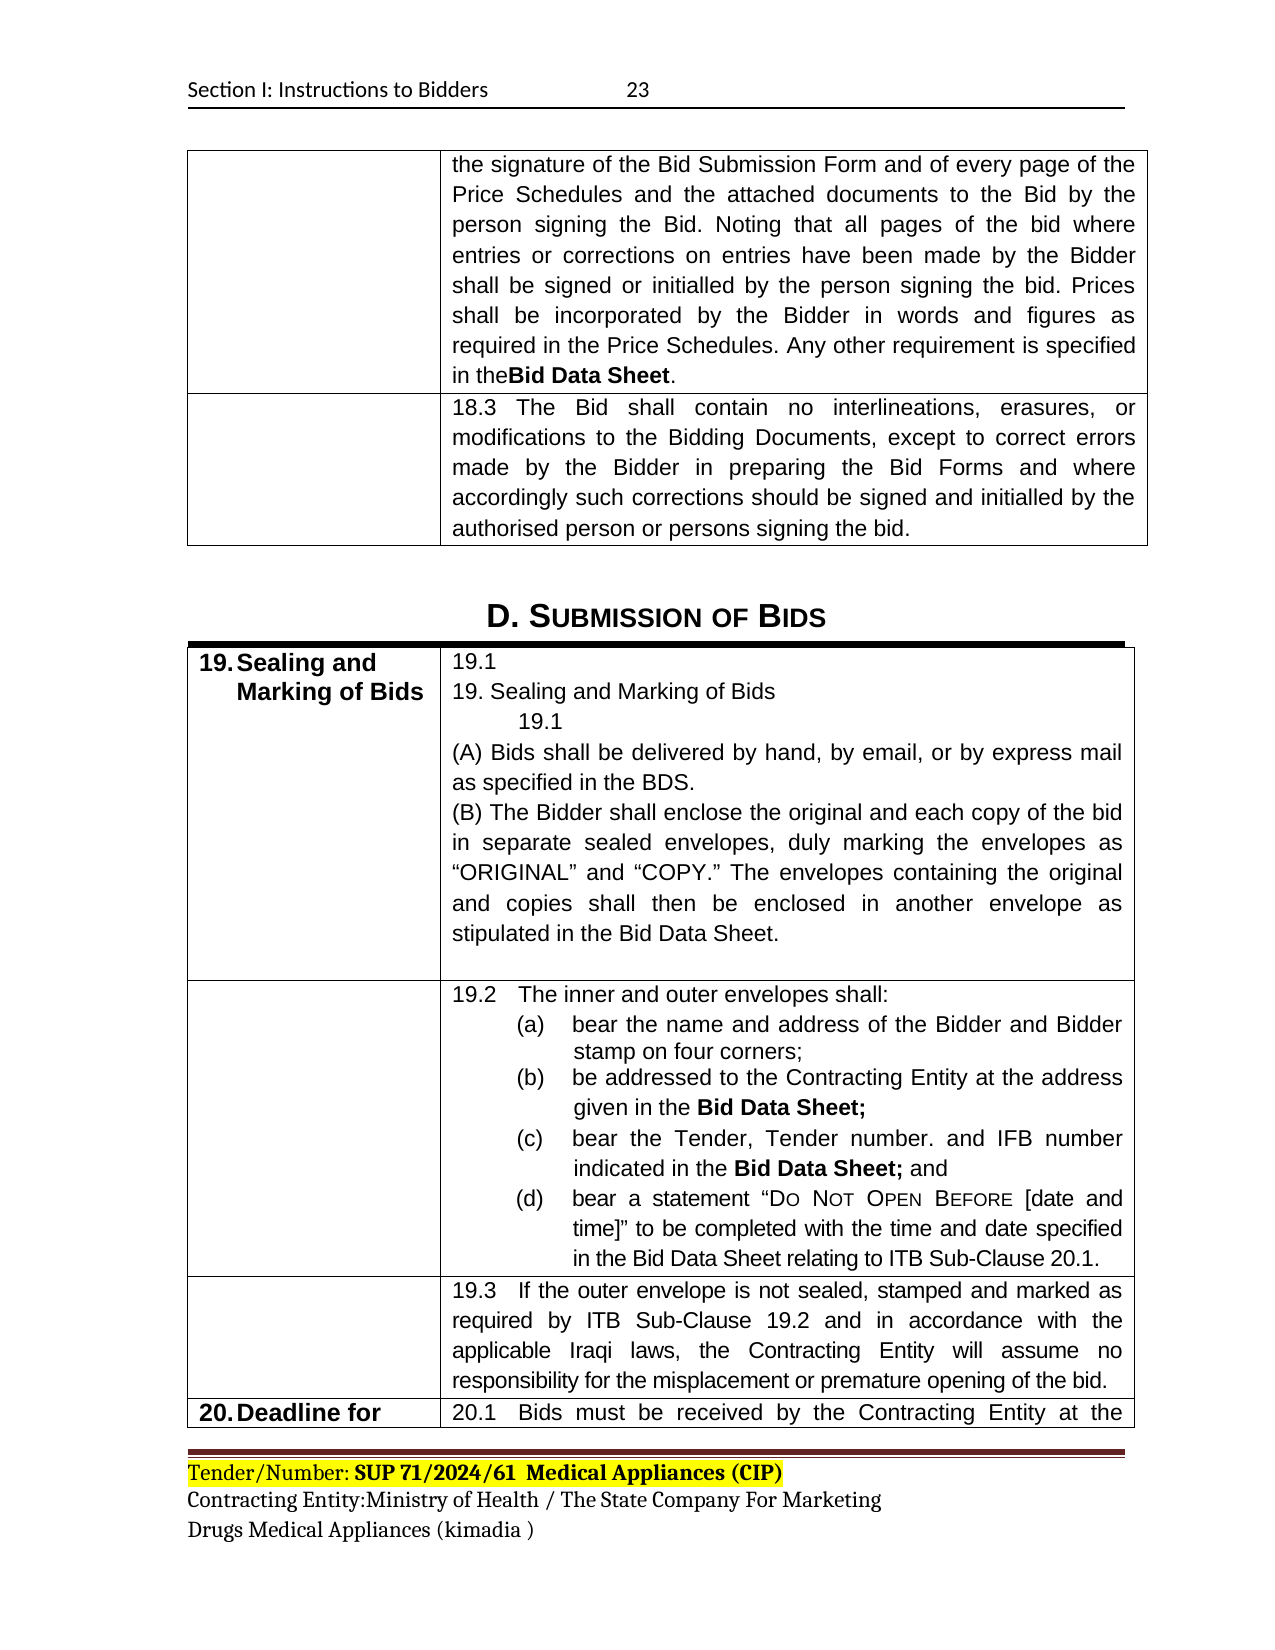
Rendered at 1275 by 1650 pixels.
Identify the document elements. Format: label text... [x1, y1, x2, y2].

table_cell 18.3 The Bid shall contain no interlineations, erasures, or modifications to the Bidding Documents, except to correct errors made by the Bidder in preparing the Bid Forms and where accordingly such corrections should be signed and initialled by the authorised person or persons signing the bid. [441, 394, 1147, 545]
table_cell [441, 151, 1147, 393]
table_cell [188, 1277, 440, 1397]
table_cell [188, 394, 440, 545]
table_cell [188, 151, 440, 393]
table_cell 19.2 The inner and outer envelopes shall: (a) bear the name and address of the Bidder and Bidder stamp on four corners; (b) be addressed to the Contracting Entity at the address given in the Bid Data Sheet; (c) bear the Tender, Tender number. and IFB number indicated in the Bid Data Sheet; and (d) bear a statement “Do Not Open Before [date and time]” to be completed with the time and date specified in the Bid Data Sheet relating to ITB Sub-Clause 20.1. [441, 981, 1134, 1276]
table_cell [441, 1399, 1134, 1427]
text D. Submission of Bids [187, 596, 1125, 646]
table_cell 19.3 If the outer envelope is not sealed, stamped and marked as required by ITB Sub-Clause 19.2 and in accordance with the applicable Iraqi laws, the Contracting Entity will assume no responsibility for the misplacement or premature opening of the bid. [441, 1277, 1134, 1397]
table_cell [188, 1399, 440, 1427]
table_header 19. Sealing and Marking of Bids [188, 648, 440, 980]
table_cell [188, 981, 440, 1276]
table_header 19.1 19. Sealing and Marking of Bids 19.1 (A) Bids shall be delivered by hand, by email, or by express mail as specified in the BDS. (B) The Bidder shall enclose the original and each copy of the bid in separate sealed envelopes, duly marking the envelopes as “ORIGINAL” and “COPY.” The envelopes containing the original and copies shall then be enclosed in another envelope as stipulated in the Bid Data Sheet. [441, 648, 1134, 980]
